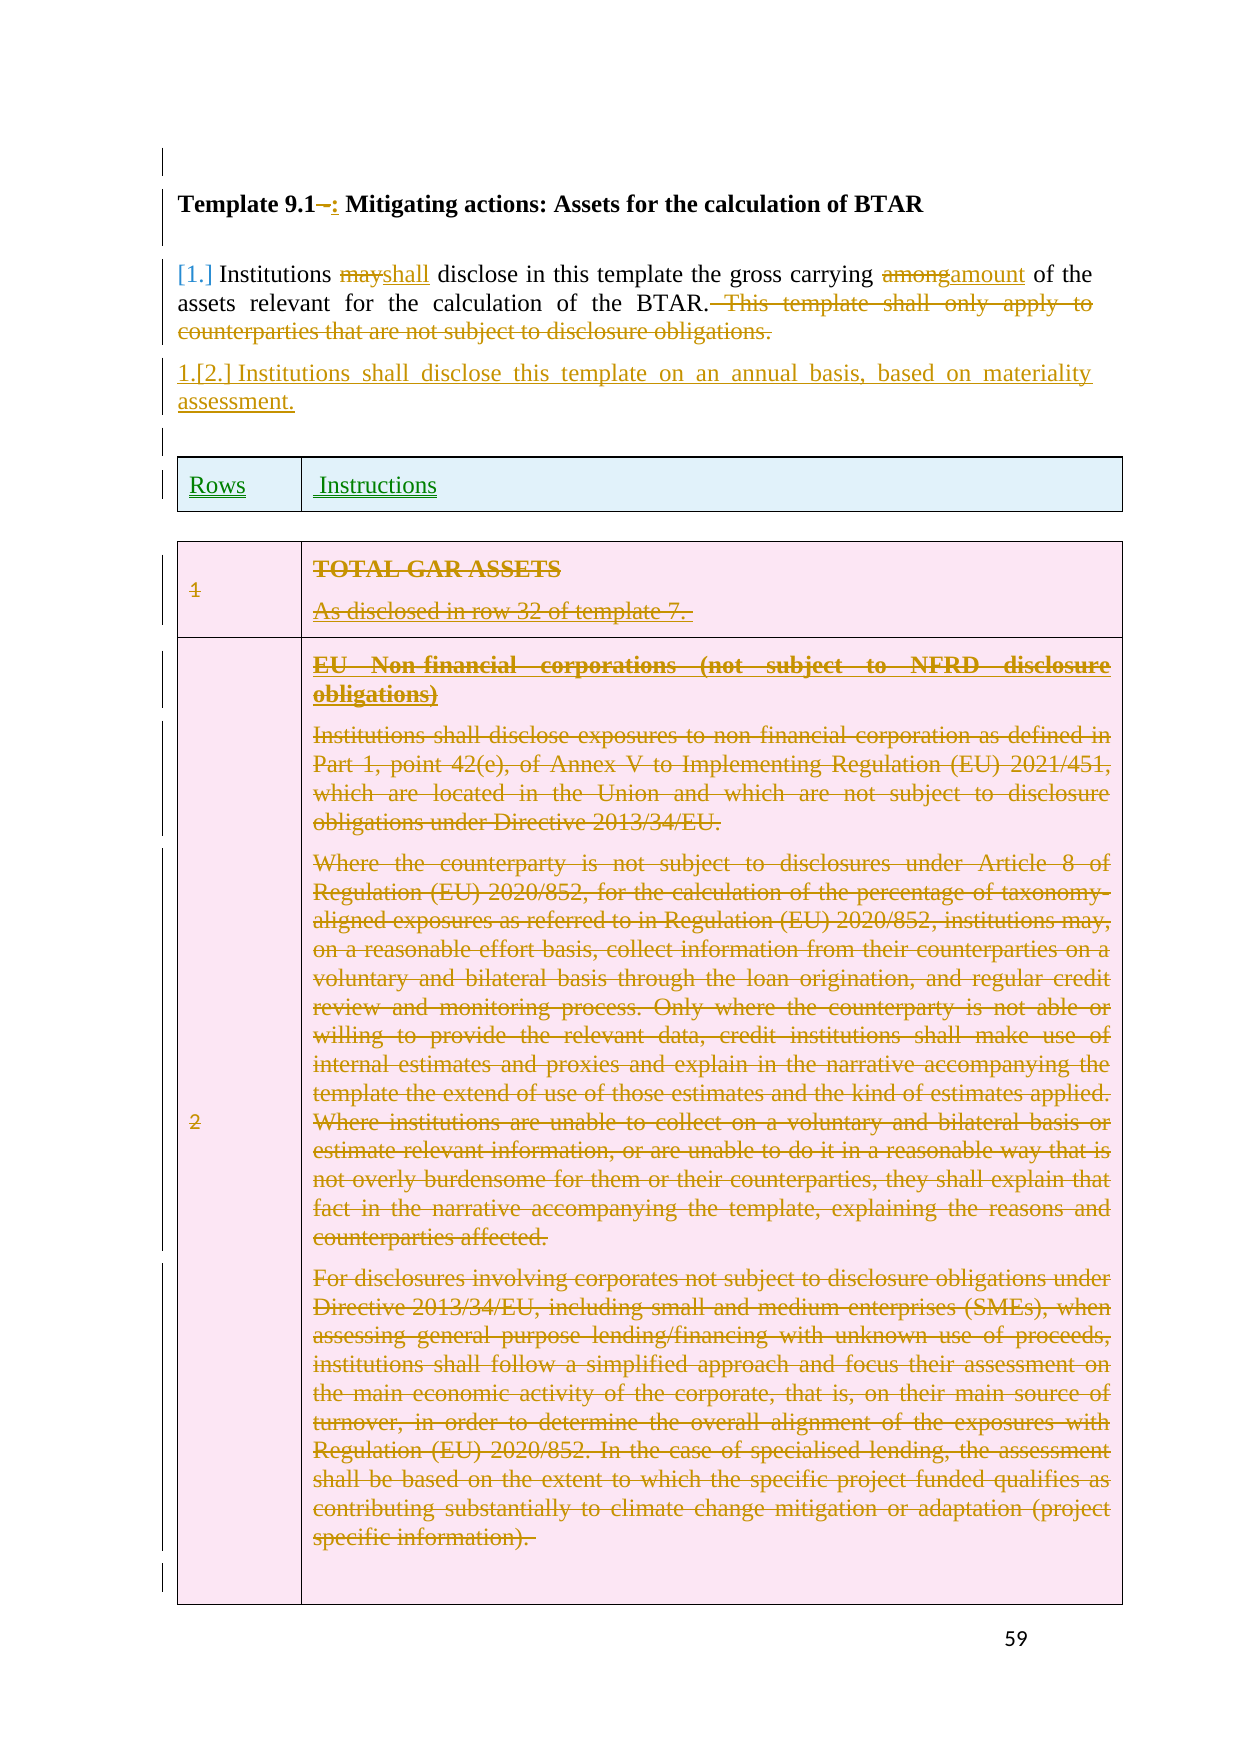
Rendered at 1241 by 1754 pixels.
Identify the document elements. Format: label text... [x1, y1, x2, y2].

list Institutions disclose in this template the gross carrying of the assets relevant for the calculation of the BTAR. [177, 259, 1092, 345]
text Template 9.1 Mitigating actions: Assets for the calculation of BTAR [177, 189, 1092, 218]
